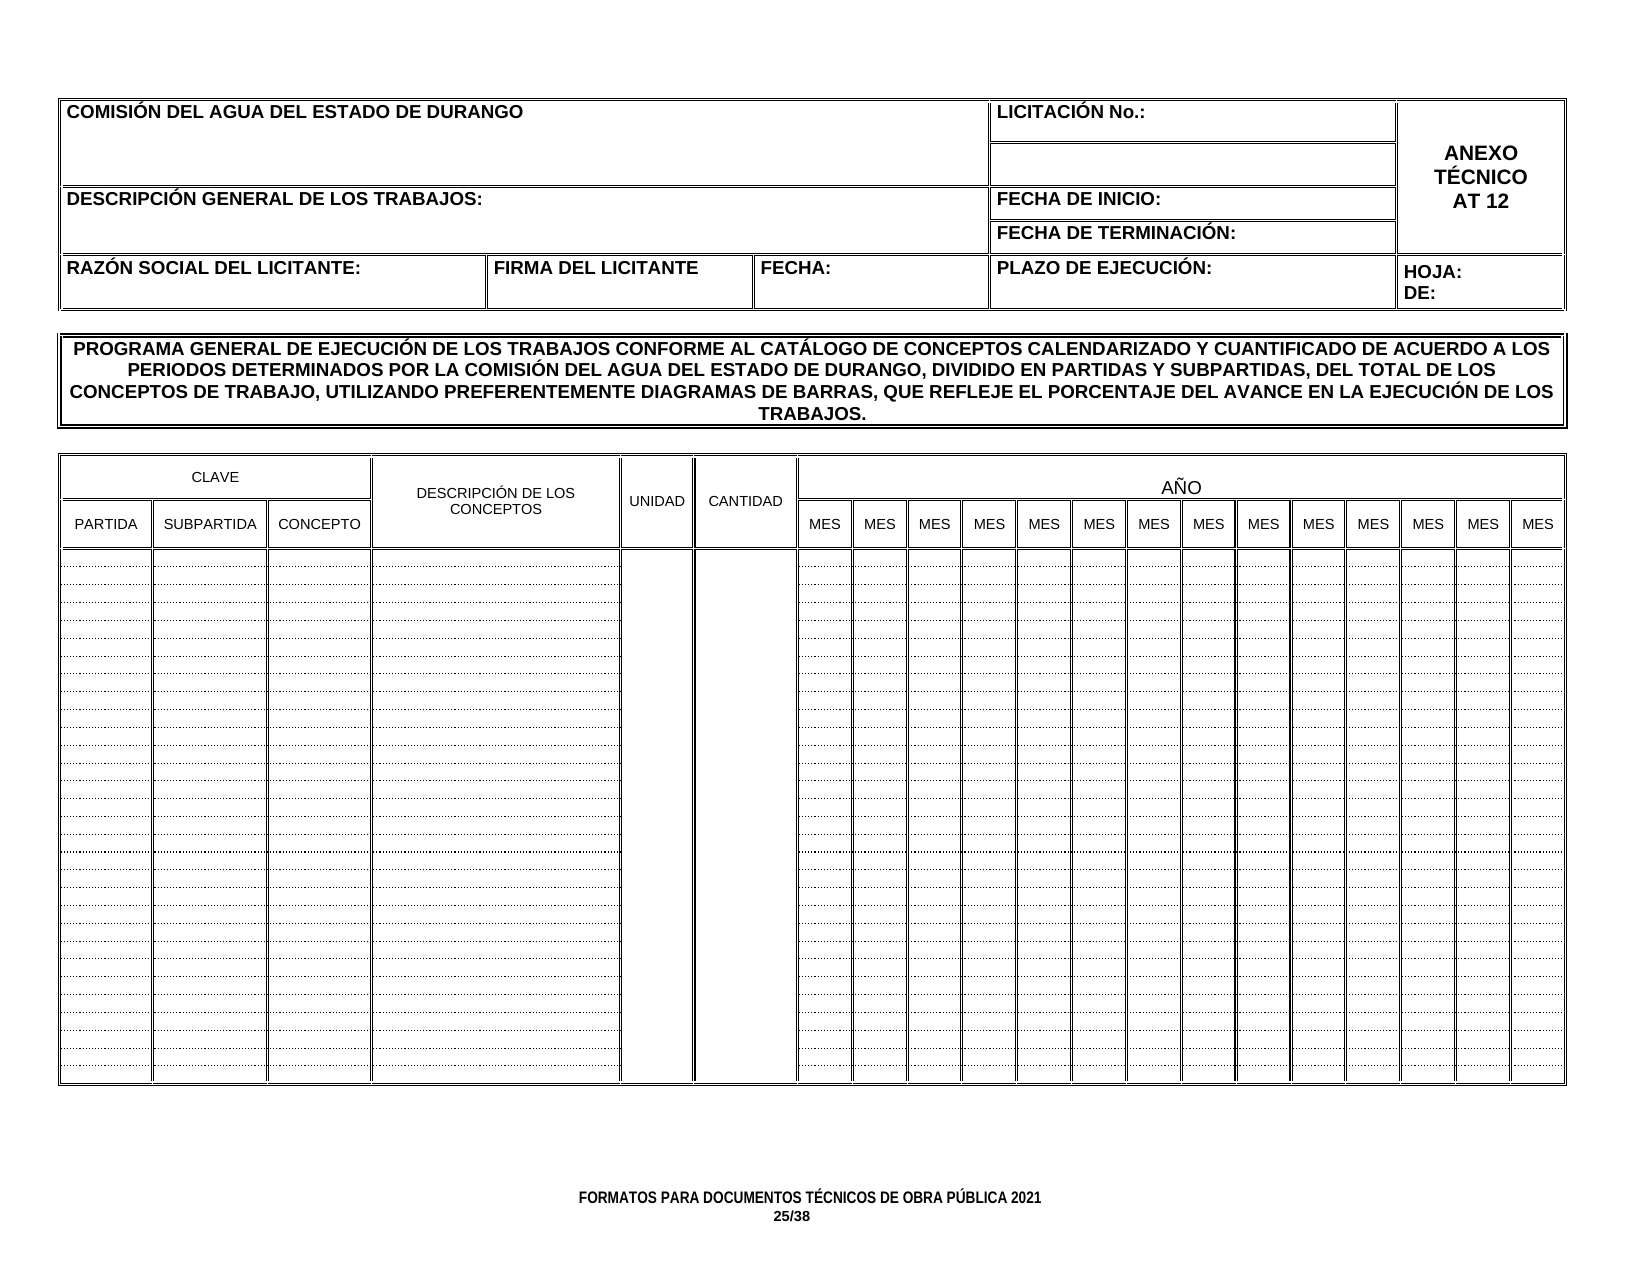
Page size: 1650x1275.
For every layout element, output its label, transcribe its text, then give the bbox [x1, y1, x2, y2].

table_cell [622, 834, 692, 851]
table_cell [854, 566, 906, 584]
table_cell [909, 763, 960, 780]
table_header CLAVE [61, 454, 372, 498]
table_cell [909, 798, 960, 816]
table_cell [1512, 923, 1564, 941]
table_cell [1183, 941, 1234, 958]
table_cell [269, 994, 370, 1012]
table_cell [1183, 887, 1234, 905]
table_cell [154, 869, 266, 887]
table_cell [1018, 620, 1070, 638]
table_cell [1018, 923, 1070, 941]
table_cell [854, 994, 906, 1012]
table_cell [61, 638, 151, 656]
table_cell [963, 1030, 1015, 1047]
table_cell [1073, 584, 1125, 602]
table_cell [694, 1065, 797, 1083]
table_cell [1183, 691, 1234, 709]
table_cell [154, 1030, 266, 1047]
table_cell [269, 727, 370, 744]
table_cell [1457, 584, 1509, 602]
table_cell [1512, 638, 1564, 656]
table_cell [696, 816, 796, 834]
table_cell [61, 566, 151, 584]
table_cell [1402, 550, 1454, 566]
table_cell [799, 638, 851, 656]
table_cell [154, 602, 266, 620]
table_cell [1402, 566, 1454, 584]
table_cell [963, 550, 1015, 566]
table_cell [373, 816, 619, 834]
table_cell MES [1457, 501, 1509, 547]
table_cell [373, 869, 619, 887]
table_cell [1402, 905, 1454, 923]
table_cell [854, 745, 906, 762]
table_cell [1018, 887, 1070, 905]
table_header COMISIÓN DEL AGUA DEL ESTADO DE DURANGO [61, 101, 989, 185]
table_cell [61, 709, 151, 727]
table_cell [1512, 745, 1564, 762]
table_cell [1073, 780, 1125, 798]
table_cell [1402, 584, 1454, 602]
table_cell [1183, 745, 1234, 762]
table_cell [1183, 763, 1234, 780]
table_cell [1512, 798, 1564, 816]
table_cell [1183, 550, 1234, 566]
table_cell [1402, 958, 1454, 976]
table_cell [963, 709, 1015, 727]
table_cell [269, 566, 370, 584]
table_cell [696, 1012, 796, 1029]
table_cell [1402, 1048, 1454, 1065]
table_cell PLAZO DE EJECUCIÓN: [991, 256, 1395, 308]
table_header UNIDAD [620, 454, 694, 547]
table_cell [963, 976, 1015, 994]
table_cell [799, 994, 851, 1012]
table_cell [1128, 869, 1180, 887]
table_cell [854, 602, 906, 620]
table_cell FECHA DE TERMINACIÓN: [991, 222, 1395, 253]
table_cell [154, 727, 266, 744]
table_cell [1456, 1065, 1510, 1083]
table_cell [1347, 691, 1399, 709]
table_cell [1073, 941, 1125, 958]
table_cell [1293, 763, 1344, 780]
table_cell [854, 656, 906, 673]
table_cell [1293, 620, 1344, 638]
table_cell [963, 851, 1015, 869]
table_cell [61, 869, 151, 887]
table_cell [696, 550, 796, 566]
table_cell [1347, 1030, 1399, 1047]
table_cell [1018, 851, 1070, 869]
table_cell [373, 923, 619, 941]
table_cell [1402, 869, 1454, 887]
table_cell [61, 976, 151, 994]
table_cell [799, 1048, 851, 1065]
table_cell [1128, 566, 1180, 584]
table_cell [1128, 798, 1180, 816]
table_cell [620, 1065, 694, 1083]
table_cell [1073, 887, 1125, 905]
table_cell FECHA: [755, 256, 988, 308]
table_cell [696, 727, 796, 744]
table_cell [963, 1048, 1015, 1065]
table_cell [1512, 887, 1564, 905]
table_cell [61, 763, 151, 780]
table_cell [622, 763, 692, 780]
table_cell [61, 887, 151, 905]
table_cell [1402, 602, 1454, 620]
table_cell [1402, 709, 1454, 727]
table_cell [269, 620, 370, 638]
table_cell [854, 851, 906, 869]
table_cell [269, 834, 370, 851]
table_cell [1457, 620, 1509, 638]
table_cell [1347, 851, 1399, 869]
table_cell [154, 905, 266, 923]
table_cell [799, 745, 851, 762]
table_cell [696, 602, 796, 620]
table_cell [1238, 602, 1289, 620]
table_cell [622, 869, 692, 887]
table_cell [61, 905, 151, 923]
table_cell [1347, 763, 1399, 780]
table_cell [59, 308, 1565, 333]
table_cell [1293, 798, 1344, 816]
table_cell [154, 816, 266, 834]
table_cell [1457, 851, 1509, 869]
table_cell [269, 887, 370, 905]
table_cell [696, 798, 796, 816]
table_cell [1128, 673, 1180, 691]
table_cell [1347, 798, 1399, 816]
table_cell [1510, 1065, 1564, 1083]
table_cell [61, 620, 151, 638]
table_cell [799, 550, 851, 566]
table_cell [799, 816, 851, 834]
table_cell [854, 923, 906, 941]
table_cell [622, 673, 692, 691]
table_cell [963, 941, 1015, 958]
table_cell [269, 691, 370, 709]
table_cell [1402, 638, 1454, 656]
table_cell [1457, 780, 1509, 798]
table_cell [963, 816, 1015, 834]
table_cell [1073, 763, 1125, 780]
table_cell [1347, 638, 1399, 656]
table_cell [269, 941, 370, 958]
table_cell HOJA: DE: [1396, 253, 1565, 308]
table_cell [799, 584, 851, 602]
table_cell [1128, 816, 1180, 834]
table_cell [1128, 602, 1180, 620]
table_cell [1018, 958, 1070, 976]
table_cell [1402, 763, 1454, 780]
table_cell [1402, 887, 1454, 905]
table_cell [1128, 941, 1180, 958]
table_cell FIRMA DEL LICITANTE [488, 256, 752, 308]
table_cell [1457, 905, 1509, 923]
table_cell [1128, 638, 1180, 656]
table_cell [962, 1065, 1017, 1083]
table_cell [1238, 798, 1289, 816]
table_cell [696, 745, 796, 762]
table_cell MES [1238, 501, 1289, 547]
table_cell [963, 780, 1015, 798]
table_cell [1018, 798, 1070, 816]
table_cell [1512, 673, 1564, 691]
table_cell [1018, 656, 1070, 673]
table_cell [622, 602, 692, 620]
table_cell [799, 1012, 851, 1029]
table_cell [1347, 602, 1399, 620]
table_cell [1018, 763, 1070, 780]
table_cell DESCRIPCIÓN GENERAL DE LOS TRABAJOS: [59, 185, 989, 253]
table_cell [963, 638, 1015, 656]
table_cell [799, 869, 851, 887]
table_cell [1073, 656, 1125, 673]
table_cell [1018, 727, 1070, 744]
table_cell [1293, 923, 1344, 941]
table_cell [1018, 745, 1070, 762]
table_cell [1457, 691, 1509, 709]
table_cell [1293, 656, 1344, 673]
table_cell [1128, 763, 1180, 780]
table_cell [269, 816, 370, 834]
table_cell [1073, 958, 1125, 976]
table_cell [1238, 620, 1289, 638]
table_cell [799, 1030, 851, 1047]
table_cell [1073, 638, 1125, 656]
table_cell [1457, 727, 1509, 744]
table_cell [1401, 1065, 1456, 1083]
table_cell [622, 851, 692, 869]
table_cell MES [909, 501, 960, 547]
table_cell [61, 798, 151, 816]
table_cell [1238, 1012, 1289, 1029]
table_cell [1238, 976, 1289, 994]
table_cell [1073, 1012, 1125, 1029]
table_cell [854, 691, 906, 709]
table_cell [1293, 709, 1344, 727]
table_cell [1183, 798, 1234, 816]
table_cell [269, 923, 370, 941]
table_cell [1512, 691, 1564, 709]
table_cell [1018, 1012, 1070, 1029]
table_cell [1018, 566, 1070, 584]
table_cell [854, 1048, 906, 1065]
table_cell [909, 1012, 960, 1029]
table_cell [799, 602, 851, 620]
table_cell [1073, 709, 1125, 727]
table_cell [61, 584, 151, 602]
table_cell [1238, 656, 1289, 673]
table_cell [1183, 851, 1234, 869]
table_cell [622, 709, 692, 727]
table_cell [1512, 547, 1564, 566]
table_cell [269, 673, 370, 691]
table_cell [1457, 709, 1509, 727]
table_cell [1238, 709, 1289, 727]
table_cell [1073, 602, 1125, 620]
table_cell [373, 941, 619, 958]
table_cell [1128, 727, 1180, 744]
table_cell [799, 798, 851, 816]
table_cell [1402, 851, 1454, 869]
table_cell [1073, 976, 1125, 994]
table_cell [373, 780, 619, 798]
table_cell [1457, 976, 1509, 994]
table_cell [1073, 994, 1125, 1012]
table_cell [1512, 584, 1564, 602]
table_cell [1512, 816, 1564, 834]
table_cell [1512, 620, 1564, 638]
table_cell [61, 673, 151, 691]
table_cell [1238, 566, 1289, 584]
table_cell [1238, 994, 1289, 1012]
table_cell [373, 656, 619, 673]
table_cell [696, 869, 796, 887]
table_cell [61, 547, 151, 566]
table_cell [269, 602, 370, 620]
table_cell [696, 887, 796, 905]
table_cell [269, 780, 370, 798]
table_cell [1293, 834, 1344, 851]
table_cell [1512, 566, 1564, 584]
table_cell [909, 709, 960, 727]
table_cell [622, 584, 692, 602]
table_cell [799, 976, 851, 994]
table_cell [963, 869, 1015, 887]
table_cell [1402, 691, 1454, 709]
table_cell [1183, 566, 1234, 584]
table_cell [1402, 798, 1454, 816]
table_cell [1128, 1030, 1180, 1047]
table_cell [1457, 834, 1509, 851]
table_cell [1018, 941, 1070, 958]
table_cell [963, 602, 1015, 620]
table_cell [1238, 1030, 1289, 1047]
table_cell [1018, 869, 1070, 887]
table_cell [799, 780, 851, 798]
table_cell [373, 976, 619, 994]
table_cell [1293, 602, 1344, 620]
table_cell [61, 994, 151, 1012]
table_cell [269, 798, 370, 816]
table_cell [963, 798, 1015, 816]
table_cell [1347, 923, 1399, 941]
table_cell [154, 673, 266, 691]
table_cell [696, 941, 796, 958]
table_cell [1512, 709, 1564, 727]
table_cell [154, 584, 266, 602]
table_cell [1512, 941, 1564, 958]
table_cell [1128, 550, 1180, 566]
table_cell [854, 673, 906, 691]
table_cell [1183, 905, 1234, 923]
table_cell [1018, 1030, 1070, 1047]
table_cell [1347, 745, 1399, 762]
table_cell [696, 566, 796, 584]
table_cell [909, 656, 960, 673]
table_cell [1018, 1048, 1070, 1065]
table_cell [1512, 763, 1564, 780]
table_cell [1126, 1065, 1181, 1083]
table_cell [909, 851, 960, 869]
table_cell [1347, 566, 1399, 584]
table_cell [963, 745, 1015, 762]
table_cell [1512, 958, 1564, 976]
table_cell [373, 887, 619, 905]
table_cell [799, 851, 851, 869]
table_cell [154, 994, 266, 1012]
table_cell [61, 656, 151, 673]
table_cell [154, 976, 266, 994]
table_cell [696, 584, 796, 602]
table_cell [854, 1030, 906, 1047]
table_cell [1073, 566, 1125, 584]
table_cell [373, 584, 619, 602]
table_cell [1238, 780, 1289, 798]
table_cell [1402, 620, 1454, 638]
table_cell [622, 638, 692, 656]
table_cell [622, 798, 692, 816]
table_cell [1018, 816, 1070, 834]
table_cell [269, 1048, 370, 1065]
table_cell [1402, 976, 1454, 994]
table_cell [622, 566, 692, 584]
table_cell [963, 887, 1015, 905]
table_cell [373, 673, 619, 691]
table_cell [373, 709, 619, 727]
table_cell [1512, 780, 1564, 798]
table_cell [696, 834, 796, 851]
table_cell [622, 780, 692, 798]
table_cell [1457, 1048, 1509, 1065]
table_cell [1402, 1012, 1454, 1029]
table_cell [696, 851, 796, 869]
table_cell [854, 887, 906, 905]
table_cell [1073, 620, 1125, 638]
table_cell [1073, 816, 1125, 834]
table_cell [1402, 941, 1454, 958]
table_cell [1183, 958, 1234, 976]
table_cell [622, 958, 692, 976]
table_cell [1073, 905, 1125, 923]
table_cell [373, 1030, 619, 1047]
table_cell [373, 1012, 619, 1029]
table_cell [373, 620, 619, 638]
table_cell [269, 1030, 370, 1047]
table_cell [1018, 905, 1070, 923]
table_cell [799, 673, 851, 691]
table_cell [154, 1012, 266, 1029]
table_cell [61, 851, 151, 869]
table_cell [373, 550, 619, 566]
table_cell [909, 638, 960, 656]
table_cell [622, 905, 692, 923]
table_cell [1457, 887, 1509, 905]
table_cell [1018, 976, 1070, 994]
table_cell [909, 994, 960, 1012]
table_cell [963, 923, 1015, 941]
table_cell [1018, 602, 1070, 620]
table_cell [854, 958, 906, 976]
table_cell [909, 602, 960, 620]
table_cell [799, 691, 851, 709]
table_cell [1457, 763, 1509, 780]
table_cell [1457, 745, 1509, 762]
table_cell [269, 851, 370, 869]
table_cell [1238, 673, 1289, 691]
table_cell [1183, 727, 1234, 744]
table_cell [852, 1065, 907, 1083]
table_cell [373, 745, 619, 762]
table_cell [696, 923, 796, 941]
table_cell [1183, 994, 1234, 1012]
table_cell [61, 1012, 151, 1029]
table_cell [909, 905, 960, 923]
table_cell [854, 550, 906, 566]
table_cell [909, 816, 960, 834]
table_cell [1018, 994, 1070, 1012]
table_cell [61, 958, 151, 976]
table_cell [1018, 780, 1070, 798]
table_cell [799, 905, 851, 923]
table_cell [154, 745, 266, 762]
table_cell [61, 1030, 151, 1047]
table_cell [1073, 869, 1125, 887]
table_cell [1238, 851, 1289, 869]
table_cell [909, 584, 960, 602]
table_cell [1347, 816, 1399, 834]
table_cell [373, 905, 619, 923]
table_cell [1128, 691, 1180, 709]
table_cell [909, 673, 960, 691]
table_cell [696, 620, 796, 638]
table_cell [622, 727, 692, 744]
table_cell [61, 923, 151, 941]
table_cell [1347, 905, 1399, 923]
table_cell [854, 638, 906, 656]
table_cell [1238, 834, 1289, 851]
table_cell [1457, 816, 1509, 834]
table_cell SUBPARTIDA [154, 501, 266, 547]
table_cell [1293, 869, 1344, 887]
table_cell [1238, 941, 1289, 958]
table_cell [854, 869, 906, 887]
table_cell CONCEPTO [269, 501, 370, 547]
table_cell [1402, 994, 1454, 1012]
table_cell [854, 941, 906, 958]
table_cell [1402, 834, 1454, 851]
table_cell [622, 691, 692, 709]
table_cell [1402, 780, 1454, 798]
table_cell [963, 691, 1015, 709]
table_cell [963, 834, 1015, 851]
table_cell [373, 834, 619, 851]
table_cell [1181, 1065, 1236, 1083]
table_cell [1238, 691, 1289, 709]
table_cell [854, 905, 906, 923]
table_cell [1073, 798, 1125, 816]
table_cell [963, 763, 1015, 780]
table_cell [909, 923, 960, 941]
table_cell [854, 620, 906, 638]
table_cell [799, 620, 851, 638]
table_cell [1183, 869, 1234, 887]
table_cell [1073, 745, 1125, 762]
table_cell MES [1402, 501, 1454, 547]
table_cell [799, 923, 851, 941]
table_cell [1018, 638, 1070, 656]
table_cell [1347, 976, 1399, 994]
table_cell [799, 727, 851, 744]
table_cell [909, 834, 960, 851]
table_cell [1293, 638, 1344, 656]
table_cell [1073, 851, 1125, 869]
table_cell [622, 620, 692, 638]
table_cell [373, 851, 619, 869]
table_cell [1347, 887, 1399, 905]
table_cell [1236, 1065, 1291, 1083]
table_cell [963, 1012, 1015, 1029]
table_cell [1512, 834, 1564, 851]
table_cell [61, 1048, 151, 1065]
table_cell [1183, 584, 1234, 602]
table_cell [991, 144, 1395, 185]
table_cell [154, 851, 266, 869]
table_cell FECHA DE INICIO: [991, 188, 1395, 219]
table_cell [1128, 620, 1180, 638]
table_cell [1457, 1012, 1509, 1029]
table_cell [1291, 1065, 1346, 1083]
table_cell [373, 638, 619, 656]
table_header LICITACIÓN No.: [989, 101, 1396, 141]
table_cell [1347, 780, 1399, 798]
table_cell [1238, 550, 1289, 566]
table_cell [854, 976, 906, 994]
table_cell [909, 869, 960, 887]
table_cell [696, 656, 796, 673]
table_cell [373, 566, 619, 584]
table_cell [1128, 656, 1180, 673]
table_cell [1071, 1065, 1126, 1083]
table_cell [1128, 834, 1180, 851]
table_cell [373, 798, 619, 816]
table_cell MES [1347, 501, 1399, 547]
table_cell [909, 976, 960, 994]
table_cell [1347, 1012, 1399, 1029]
table_cell [854, 834, 906, 851]
table_cell [799, 834, 851, 851]
table_cell MES [963, 501, 1015, 547]
table_cell [909, 941, 960, 958]
table_cell [373, 763, 619, 780]
table_cell [1238, 638, 1289, 656]
table_cell [1183, 834, 1234, 851]
table_cell [1183, 1012, 1234, 1029]
table_cell [154, 656, 266, 673]
table_cell [1347, 1048, 1399, 1065]
table_cell [1512, 976, 1564, 994]
table_cell [1128, 780, 1180, 798]
table_cell [1457, 673, 1509, 691]
table_cell [909, 958, 960, 976]
table_cell MES [1293, 501, 1344, 547]
table_cell [61, 602, 151, 620]
table_cell [373, 691, 619, 709]
table_cell [1347, 673, 1399, 691]
table_cell [153, 1065, 267, 1083]
table_cell [269, 584, 370, 602]
table_cell [1128, 887, 1180, 905]
table_cell [622, 816, 692, 834]
table_cell [1018, 691, 1070, 709]
table_cell [61, 1065, 153, 1083]
table_cell [1293, 727, 1344, 744]
table_cell [61, 780, 151, 798]
table_cell [1402, 816, 1454, 834]
table_cell [1183, 816, 1234, 834]
table_cell [1402, 923, 1454, 941]
table_cell [1018, 673, 1070, 691]
table_cell [1347, 834, 1399, 851]
table_cell [1293, 584, 1344, 602]
table_cell [154, 550, 266, 566]
table_cell [1183, 923, 1234, 941]
table_cell [1457, 869, 1509, 887]
table_cell [963, 620, 1015, 638]
table_cell [963, 656, 1015, 673]
table_cell [854, 780, 906, 798]
table_cell MES [854, 501, 906, 547]
table_cell [154, 566, 266, 584]
table_cell [1402, 727, 1454, 744]
table_cell [1347, 727, 1399, 744]
table_cell [1238, 923, 1289, 941]
table_cell [909, 1030, 960, 1047]
table_header ANEXO TÉCNICO AT 12 [1396, 101, 1564, 253]
table_cell [622, 656, 692, 673]
table_cell [1402, 745, 1454, 762]
table_cell [1293, 816, 1344, 834]
table_cell [799, 887, 851, 905]
table_cell [154, 780, 266, 798]
table_cell [1347, 709, 1399, 727]
table_cell [963, 566, 1015, 584]
table_cell [799, 958, 851, 976]
table_cell [269, 958, 370, 976]
table_cell [1183, 1030, 1234, 1047]
table_cell [1238, 727, 1289, 744]
table_cell [963, 958, 1015, 976]
table_cell [269, 976, 370, 994]
table_cell [909, 1048, 960, 1065]
table_cell [154, 941, 266, 958]
table_cell [1238, 887, 1289, 905]
table_cell [1183, 602, 1234, 620]
table_cell [799, 709, 851, 727]
table_cell [696, 1030, 796, 1047]
table_cell [1457, 602, 1509, 620]
table_cell [1457, 638, 1509, 656]
table_cell [1293, 550, 1344, 566]
table_cell [963, 905, 1015, 923]
table_cell [1183, 673, 1234, 691]
table_cell [154, 958, 266, 976]
table_cell [799, 763, 851, 780]
table_cell [1512, 602, 1564, 620]
table_cell [1238, 763, 1289, 780]
table_cell [1018, 584, 1070, 602]
table_cell [1347, 958, 1399, 976]
table_cell [696, 780, 796, 798]
table_cell [854, 763, 906, 780]
table_cell [1128, 851, 1180, 869]
table_cell [154, 887, 266, 905]
table_cell [963, 584, 1015, 602]
table_cell [154, 763, 266, 780]
table_cell [854, 798, 906, 816]
table_cell [1073, 673, 1125, 691]
table_cell [61, 745, 151, 762]
table_cell [909, 887, 960, 905]
table_cell [1512, 656, 1564, 673]
table_cell [622, 1012, 692, 1029]
table_cell [1073, 1048, 1125, 1065]
table_cell [1183, 1048, 1234, 1065]
table_cell [1128, 709, 1180, 727]
table_cell [1238, 905, 1289, 923]
table_cell [1128, 958, 1180, 976]
table_cell [1457, 994, 1509, 1012]
table_cell [1018, 709, 1070, 727]
table_cell [1347, 620, 1399, 638]
table_cell [1347, 550, 1399, 566]
table_cell [854, 709, 906, 727]
table_cell [909, 745, 960, 762]
table_cell [1347, 584, 1399, 602]
table_cell [269, 709, 370, 727]
table_cell PARTIDA [59, 498, 153, 547]
table_cell [1293, 1030, 1344, 1047]
table_cell [61, 816, 151, 834]
table_cell [269, 869, 370, 887]
table_cell PROGRAMA GENERAL DE EJECUCIÓN DE LOS TRABAJOS CONFORME AL CATÁLOGO DE CONCEPTOS CALENDARIZADO Y CUANTIFICADO DE ACUERDO A LOS PERIODOS DETERMINADOS POR LA COMISIÓN DEL AGUA DEL ESTADO DE DURANGO, DIVIDIDO EN PARTIDAS Y SUBPARTIDAS, DEL TOTAL DE LOS CONCEPTOS DE TRABAJO, UTILIZANDO PREFERENTEMENTE DIAGRAMAS DE BARRAS, QUE REFLEJE EL PORCENTAJE DEL AVANCE EN LA EJECUCIÓN DE LOS TRABAJOS. [59, 333, 1565, 424]
table_cell [622, 887, 692, 905]
table_cell [1347, 941, 1399, 958]
table_cell [1457, 1030, 1509, 1047]
table_cell MES [1510, 498, 1565, 547]
table_cell [1293, 976, 1344, 994]
table_cell [373, 602, 619, 620]
table_cell [1238, 745, 1289, 762]
table_cell [1238, 1048, 1289, 1065]
table_cell [1073, 691, 1125, 709]
table_cell [1128, 905, 1180, 923]
table_cell MES [1183, 501, 1234, 547]
table_cell [1128, 923, 1180, 941]
table_cell [1347, 994, 1399, 1012]
table_cell [622, 976, 692, 994]
table_cell [696, 994, 796, 1012]
table_cell [1512, 1030, 1564, 1047]
table_cell [1512, 851, 1564, 869]
table_cell [373, 727, 619, 744]
table_cell [1183, 709, 1234, 727]
table_cell [154, 620, 266, 638]
table_cell [1128, 976, 1180, 994]
table_cell [622, 745, 692, 762]
table_cell [909, 780, 960, 798]
table_cell [854, 727, 906, 744]
table_cell MES [1073, 501, 1125, 547]
table_cell [799, 566, 851, 584]
table_cell [622, 1030, 692, 1047]
table_cell [1457, 923, 1509, 941]
table_cell [1512, 869, 1564, 887]
table_cell [1293, 673, 1344, 691]
table_cell [1457, 656, 1509, 673]
table_cell [1512, 727, 1564, 744]
table_cell [154, 691, 266, 709]
table_cell [373, 1048, 619, 1065]
table_cell [854, 816, 906, 834]
table_cell [1183, 780, 1234, 798]
table_cell MES [799, 501, 851, 547]
table_cell [269, 905, 370, 923]
table_cell [61, 834, 151, 851]
table_cell [696, 905, 796, 923]
table_cell [154, 1048, 266, 1065]
table_cell [1238, 584, 1289, 602]
table_cell [1293, 994, 1344, 1012]
table_cell [1018, 834, 1070, 851]
table_cell [854, 584, 906, 602]
table_cell [154, 834, 266, 851]
table_cell [622, 1048, 692, 1065]
table_cell [1238, 958, 1289, 976]
table_cell [696, 638, 796, 656]
table_cell [963, 727, 1015, 744]
table_cell [696, 1048, 796, 1065]
table_cell [269, 745, 370, 762]
table_cell [154, 923, 266, 941]
table_cell [1402, 673, 1454, 691]
table_cell [1293, 905, 1344, 923]
table_cell [799, 941, 851, 958]
table_cell [1293, 887, 1344, 905]
table_cell [1128, 584, 1180, 602]
table_cell [1293, 941, 1344, 958]
table_cell [696, 673, 796, 691]
table_cell [696, 691, 796, 709]
table_cell [1293, 780, 1344, 798]
table_cell [1457, 798, 1509, 816]
table_cell [696, 763, 796, 780]
table_cell [269, 638, 370, 656]
table_cell [1238, 816, 1289, 834]
table_cell [1293, 958, 1344, 976]
table_header DESCRIPCIÓN DE LOS CONCEPTOS [372, 456, 620, 547]
table_cell [696, 976, 796, 994]
table_cell [1128, 745, 1180, 762]
table_cell [1512, 1012, 1564, 1029]
table_cell [154, 709, 266, 727]
table_cell [1183, 620, 1234, 638]
table_cell [797, 1065, 852, 1083]
table_cell [267, 1065, 372, 1083]
table_cell [154, 638, 266, 656]
table_cell [1402, 1030, 1454, 1047]
table_cell [269, 656, 370, 673]
table_cell [61, 691, 151, 709]
table_cell [1183, 656, 1234, 673]
table_cell [269, 550, 370, 566]
table_cell [622, 994, 692, 1012]
table_cell [909, 550, 960, 566]
table_cell [1238, 869, 1289, 887]
table_cell [1512, 1048, 1564, 1065]
table_cell [1293, 566, 1344, 584]
table_cell [907, 1065, 962, 1083]
table_cell [909, 727, 960, 744]
table_cell [1346, 1065, 1401, 1083]
table_cell [696, 709, 796, 727]
table_cell [373, 994, 619, 1012]
table_cell [1073, 550, 1125, 566]
table_cell [1018, 550, 1070, 566]
table_cell [622, 550, 692, 566]
table_cell [622, 941, 692, 958]
table_cell [1017, 1065, 1071, 1083]
table_cell [1293, 1012, 1344, 1029]
table_cell [1073, 1030, 1125, 1047]
table_cell [1512, 994, 1564, 1012]
table_cell [854, 1012, 906, 1029]
table_cell [909, 566, 960, 584]
table_cell [1402, 656, 1454, 673]
table_cell [1457, 550, 1509, 566]
table_header AÑO [797, 456, 1564, 498]
table_cell [1128, 994, 1180, 1012]
table_cell [1183, 976, 1234, 994]
table_cell [1457, 941, 1509, 958]
table_cell [963, 994, 1015, 1012]
table_cell [1293, 745, 1344, 762]
table_cell [1073, 834, 1125, 851]
table_cell [1073, 727, 1125, 744]
table_cell [372, 1065, 620, 1083]
table_cell [909, 620, 960, 638]
table_cell [1457, 566, 1509, 584]
table_cell RAZÓN SOCIAL DEL LICITANTE: [59, 253, 486, 308]
table_cell [963, 673, 1015, 691]
table_cell [61, 727, 151, 744]
table_cell [1347, 869, 1399, 887]
table_cell [1293, 1048, 1344, 1065]
table_cell [1128, 1048, 1180, 1065]
table_cell [1293, 851, 1344, 869]
table_cell [61, 941, 151, 958]
table_cell MES [1128, 501, 1180, 547]
table_cell [1073, 923, 1125, 941]
table_header CANTIDAD [694, 456, 797, 547]
table_cell [269, 763, 370, 780]
table_cell MES [1018, 501, 1070, 547]
table_cell [1183, 638, 1234, 656]
table_cell [1512, 905, 1564, 923]
table_cell [154, 798, 266, 816]
table_cell [622, 923, 692, 941]
table_cell [1457, 958, 1509, 976]
table_cell [269, 1012, 370, 1029]
table_cell [1347, 656, 1399, 673]
table_cell [909, 691, 960, 709]
table_cell [1293, 691, 1344, 709]
table_cell [1128, 1012, 1180, 1029]
table_cell [799, 656, 851, 673]
table_cell [696, 958, 796, 976]
table_cell [373, 958, 619, 976]
